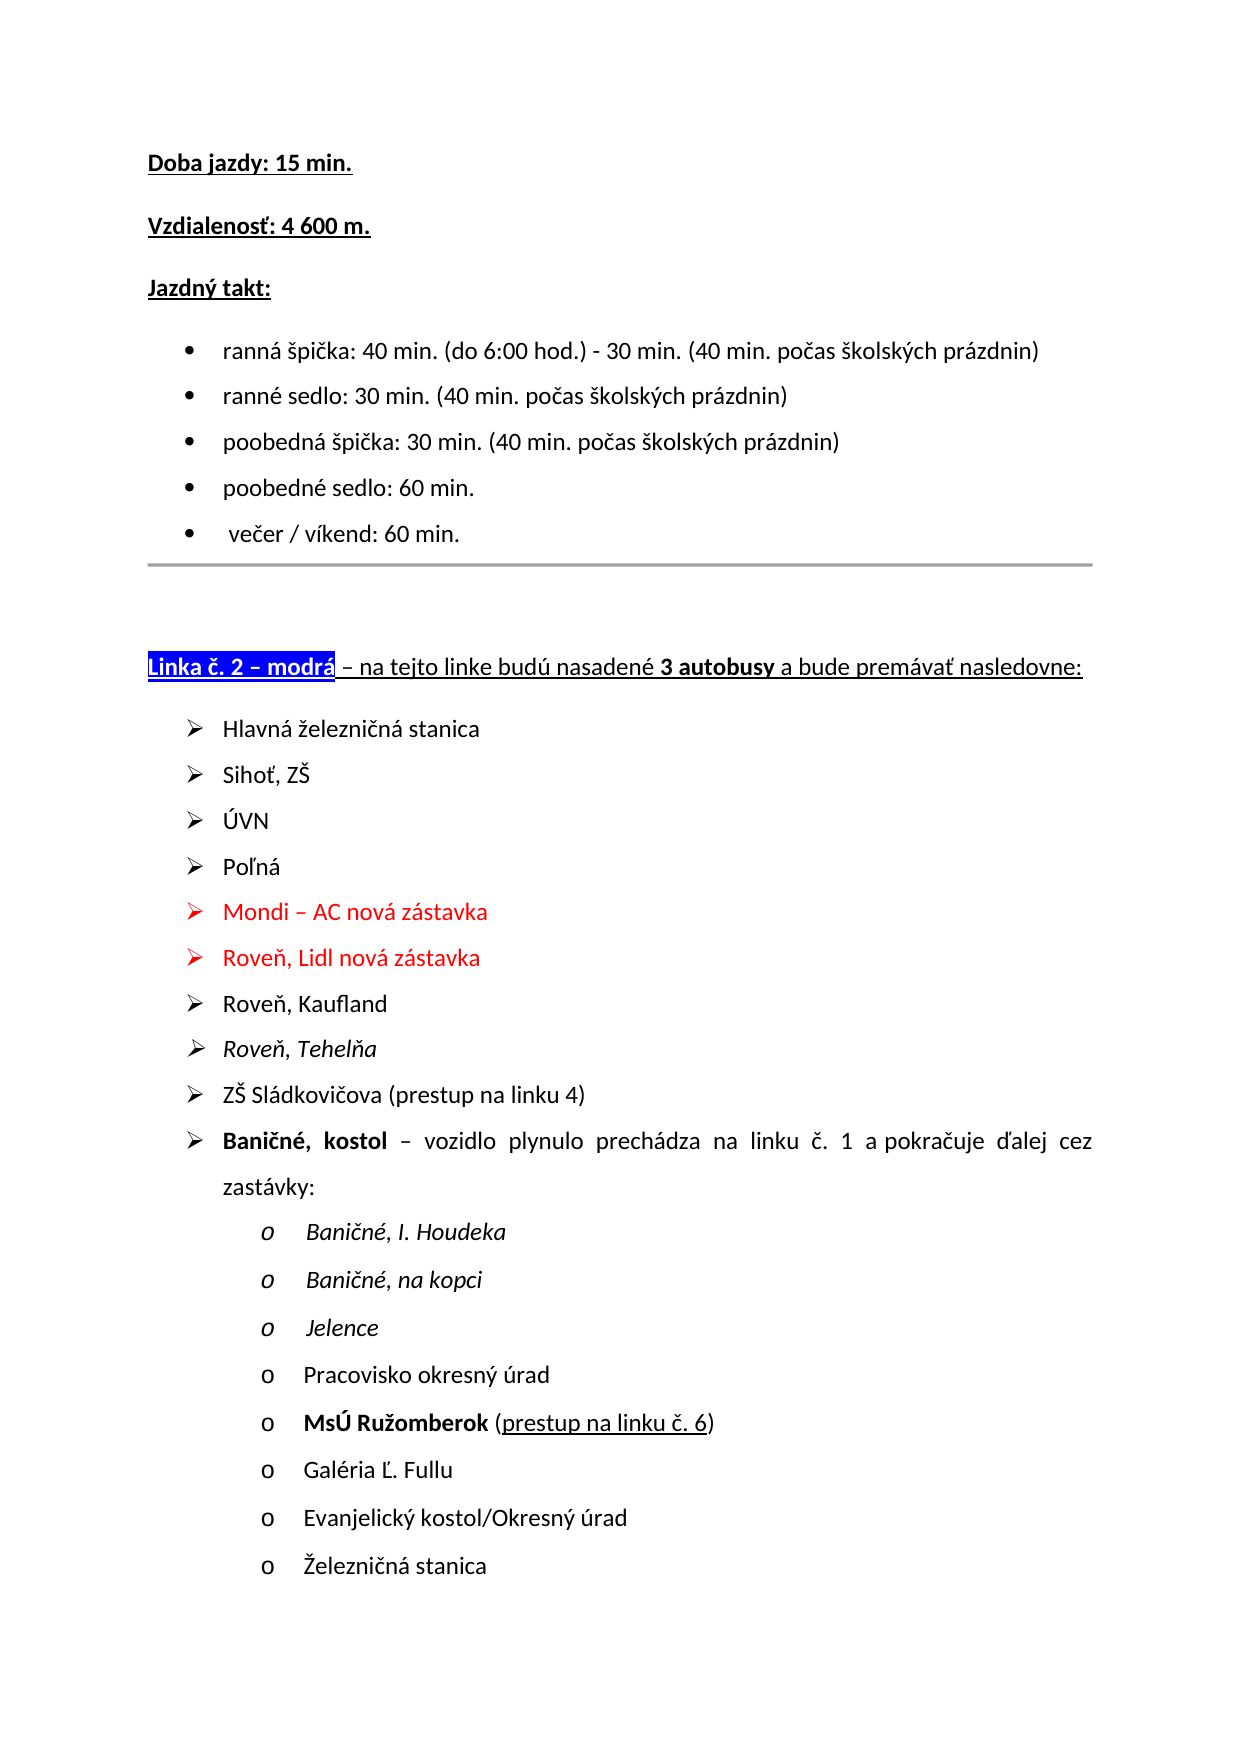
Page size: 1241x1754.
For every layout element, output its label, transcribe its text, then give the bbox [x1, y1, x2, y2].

list Baničné, kostol – vozidlo plynulo prechádza na linku č. 1 a pokračuje ďalej cez zastávky: [185, 1125, 1093, 1201]
text Linka č. 2 – modrá – na tejto linke budú nasadené 3 autobusy a bude premávať nasledovne: [335, 651, 1093, 682]
list poobedná špička: 30 min. (40 min. počas školských prázdnin) [185, 426, 1093, 457]
list Sihoť, ZŠ [185, 759, 1093, 790]
list Mondi – AC nová zástavka [185, 896, 1093, 927]
list Roveň, Tehelňa [185, 1034, 1093, 1064]
list Poľná [185, 851, 1093, 881]
list Jelence [260, 1312, 1093, 1343]
list Roveň, Kaufland [185, 988, 1093, 1018]
list ranné sedlo: 30 min. (40 min. počas školských prázdnin) [185, 381, 1093, 411]
text Doba jazdy: 15 min. [148, 148, 1093, 178]
text Jazdný takt: [148, 272, 1093, 303]
list Baničné, na kopci [260, 1264, 1093, 1296]
list Roveň, Lidl nová zástavka [185, 942, 1093, 973]
list MsÚ Ružomberok (prestup na linku č. 6) [260, 1407, 1093, 1439]
list Evanjelický kostol/Okresný úrad [260, 1502, 1093, 1534]
list Železničná stanica [260, 1550, 1093, 1582]
list poobedné sedlo: 60 min. [185, 472, 1093, 502]
list Baničné, I. Houdeka [260, 1217, 1093, 1248]
list Pracovisko okresný úrad [260, 1359, 1093, 1391]
list ranná špička: 40 min. (do 6:00 hod.) - 30 min. (40 min. počas školských prázdnin) [185, 335, 1093, 365]
list ÚVN [185, 805, 1093, 836]
list Galéria Ľ. Fullu [260, 1454, 1093, 1486]
list večer / víkend: 60 min. [185, 518, 1093, 548]
list Hlavná železničná stanica [185, 713, 1093, 744]
text Vzdialenosť: 4 600 m. [148, 210, 1093, 241]
list ZŠ Sládkovičova (prestup na linku 4) [185, 1079, 1093, 1110]
